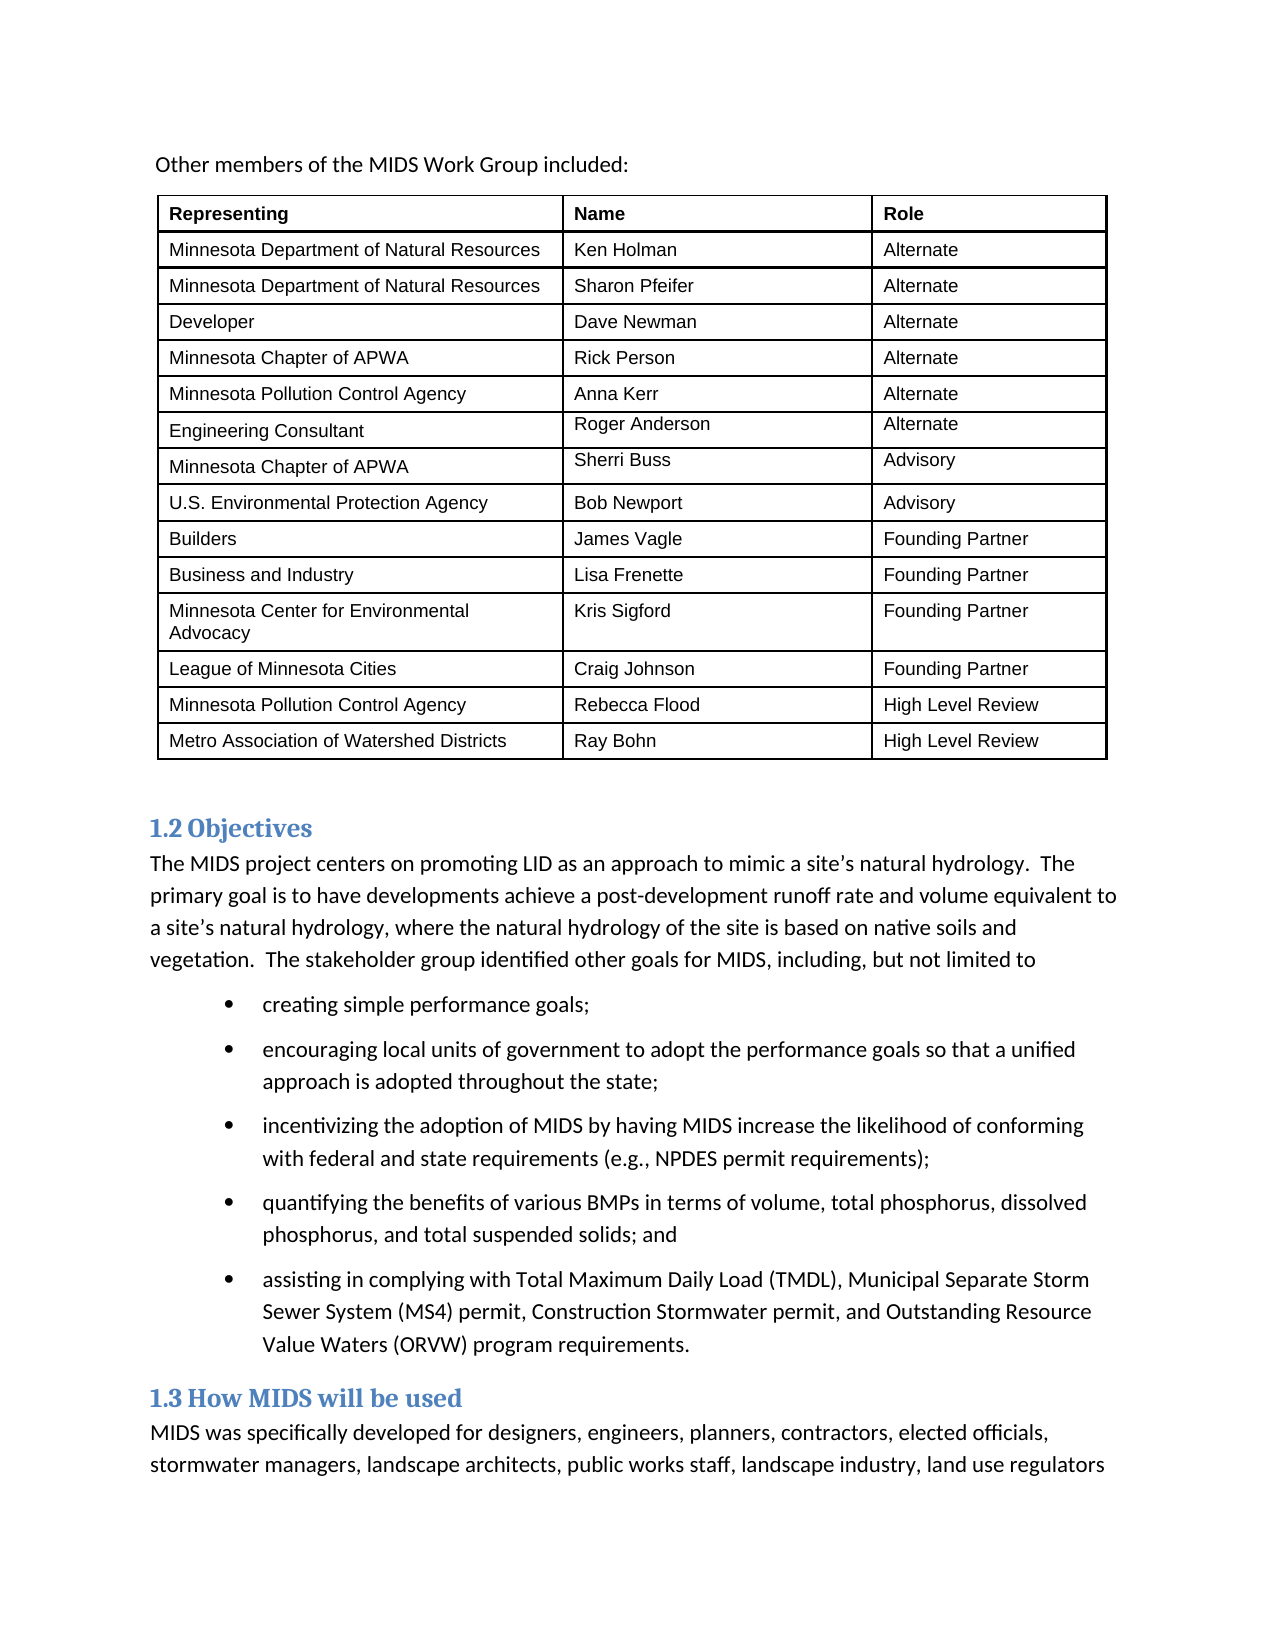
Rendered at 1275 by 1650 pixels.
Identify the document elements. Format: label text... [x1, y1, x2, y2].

text The MIDS project centers on promoting LID as an approach to mimic a site’s natural hydrology. The primary goal is to have developments achieve a post-development runoff rate and volume equivalent to a site’s natural hydrology, where the natural hydrology of the site is based on native soils and vegetation. The stakeholder group identified other goals for MIDS, including, but not limited to [150, 849, 1125, 973]
list creating simple performance goals; [225, 990, 1125, 1018]
table_cell High Level Review [873, 688, 1105, 722]
table_cell Anna Kerr [564, 377, 871, 411]
table_cell High Level Review [873, 724, 1105, 758]
table_cell Founding Partner [873, 558, 1105, 592]
subtitle Objectives [150, 813, 1125, 844]
list quantifying the benefits of various BMPs in terms of volume, total phosphorus, dissolved phosphorus, and total suspended solids; and [225, 1188, 1125, 1249]
table_cell Rebecca Flood [564, 688, 871, 722]
table_cell Dave Newman [564, 305, 871, 339]
table_cell Business and Industry [159, 558, 562, 592]
table_cell Founding Partner [873, 594, 1105, 649]
table_cell Alternate [873, 413, 1105, 447]
table_cell Founding Partner [873, 522, 1105, 556]
table_cell Alternate [873, 377, 1105, 411]
table_cell Builders [159, 522, 562, 556]
table_cell Roger Anderson [564, 413, 871, 447]
table_cell Craig Johnson [564, 652, 871, 686]
table_cell Engineering Consultant [159, 413, 562, 447]
table_cell Minnesota Pollution Control Agency [159, 688, 562, 722]
table_cell Ken Holman [564, 233, 871, 266]
table_cell Alternate [873, 305, 1105, 339]
table_cell Lisa Frenette [564, 558, 871, 592]
table_cell Minnesota Pollution Control Agency [159, 377, 562, 411]
table_cell Developer [159, 305, 562, 339]
table_cell Sharon Pfeifer [564, 269, 871, 303]
table_cell James Vagle [564, 522, 871, 556]
table_cell Alternate [873, 233, 1105, 266]
table_cell Founding Partner [873, 652, 1105, 686]
text Other members of the MIDS Work Group included: [150, 150, 1125, 178]
table_cell Minnesota Center for Environmental Advocacy [159, 594, 562, 649]
table_cell League of Minnesota Cities [159, 652, 562, 686]
table_cell Alternate [873, 269, 1105, 303]
table_cell Minnesota Chapter of APWA [159, 449, 562, 483]
table_header Role [873, 196, 1105, 230]
table_cell U.S. Environmental Protection Agency [159, 485, 562, 519]
list encouraging local units of government to adopt the performance goals so that a unified approach is adopted throughout the state; [225, 1035, 1125, 1095]
table_cell Minnesota Chapter of APWA [159, 341, 562, 375]
list assisting in complying with Total Maximum Daily Load (TMDL), Municipal Separate Storm Sewer System (MS4) permit, Construction Stormwater permit, and Outstanding Resource Value Waters (ORVW) program requirements. [225, 1265, 1125, 1358]
table_cell Metro Association of Watershed Districts [159, 724, 562, 758]
table_cell Advisory [873, 449, 1105, 483]
table_cell Bob Newport [564, 485, 871, 519]
table_header Name [564, 196, 871, 230]
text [150, 1418, 1125, 1479]
table_cell Advisory [873, 485, 1105, 519]
list incentivizing the adoption of MIDS by having MIDS increase the likelihood of conforming with federal and state requirements (e.g., NPDES permit requirements); [225, 1112, 1125, 1172]
table_cell Ray Bohn [564, 724, 871, 758]
table_cell Alternate [873, 341, 1105, 375]
subtitle How MIDS will be used [150, 1383, 1125, 1414]
table_cell Minnesota Department of Natural Resources [159, 233, 562, 266]
table_cell Rick Person [564, 341, 871, 375]
table_cell Minnesota Department of Natural Resources [159, 269, 562, 303]
table_header Representing [159, 196, 562, 230]
table_cell Sherri Buss [564, 449, 871, 483]
table_cell Kris Sigford [564, 594, 871, 649]
